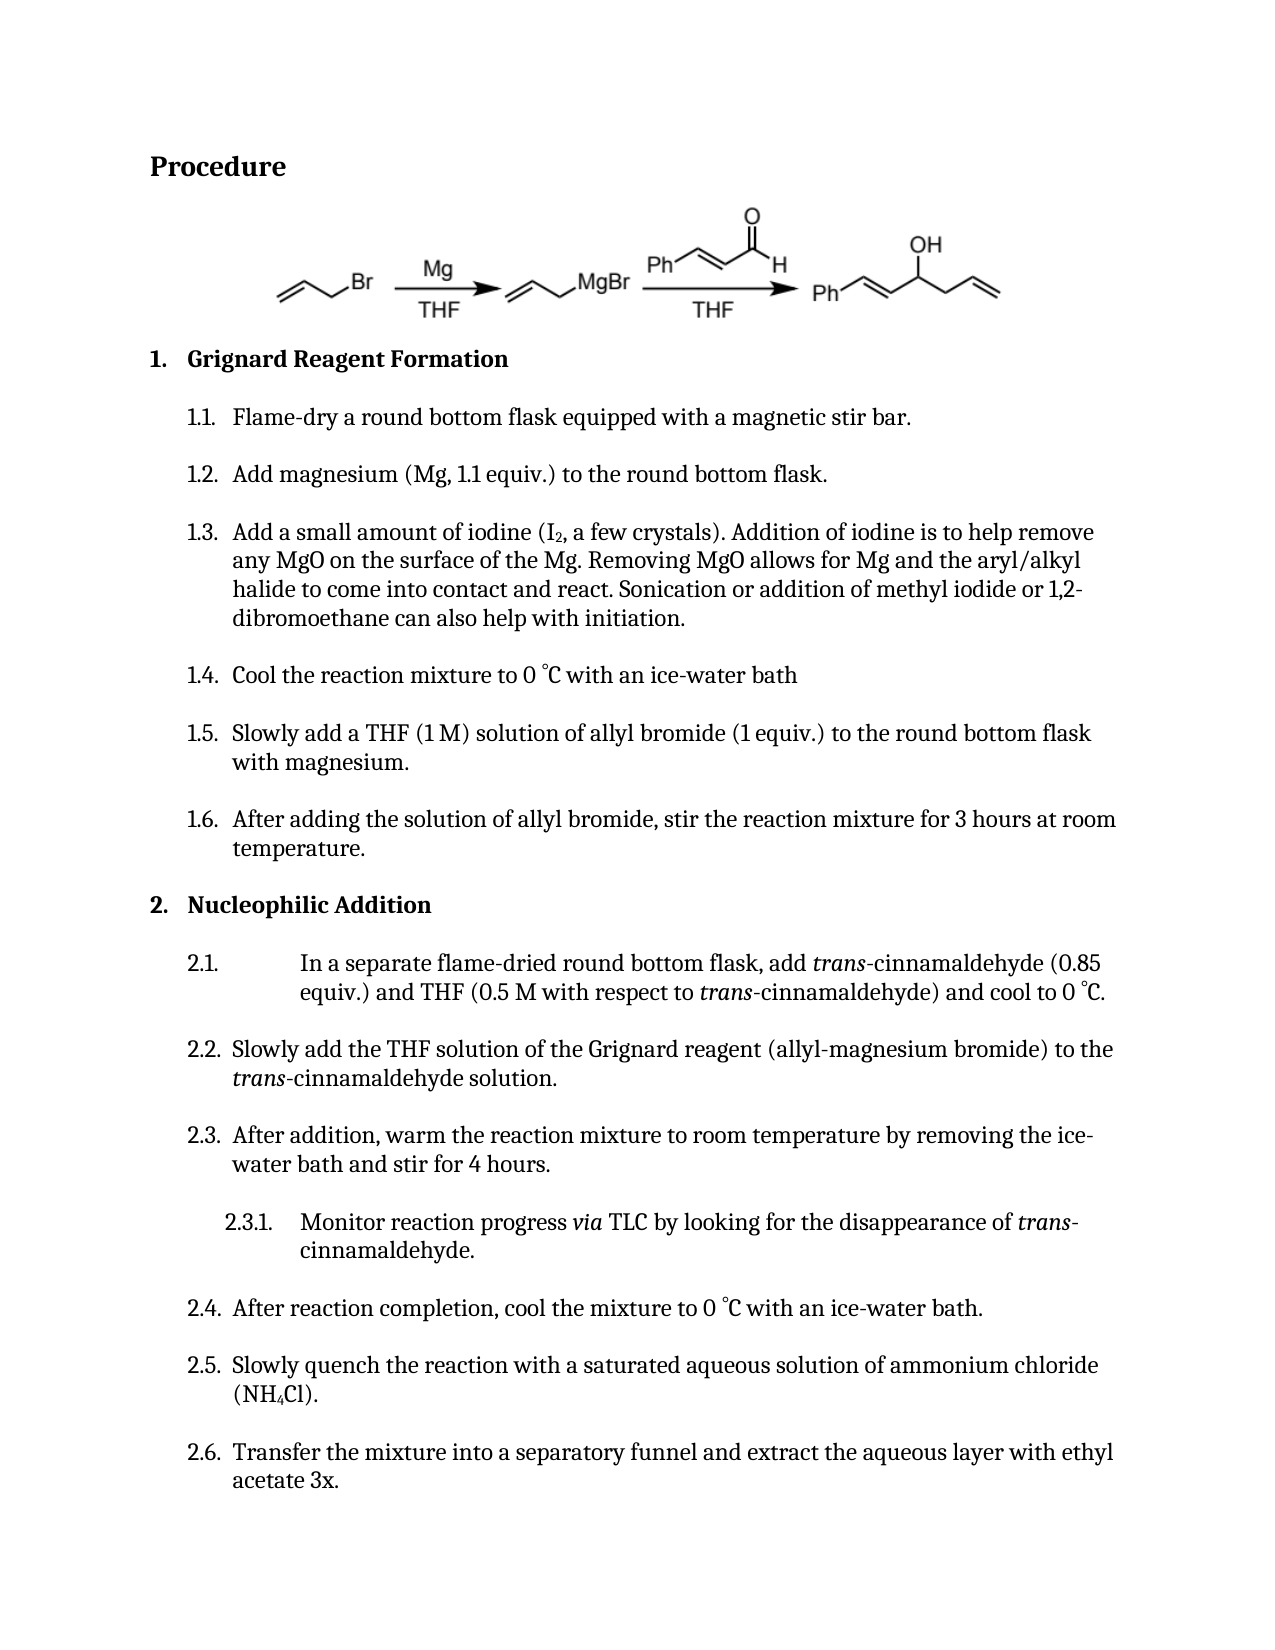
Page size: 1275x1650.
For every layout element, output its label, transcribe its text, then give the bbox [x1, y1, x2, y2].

list In a separate flame-dried round bottom flask, add trans-cinnamaldehyde (0.85 equiv.) and THF (0.5 M with respect to trans-cinnamaldehyde) and cool to 0 C. [187, 949, 1125, 1035]
list Nucleophilic Addition [150, 891, 1125, 920]
list Monitor reaction progress via TLC by looking for the disappearance of trans-cinnamaldehyde. [225, 1208, 1125, 1265]
list After adding the solution of allyl bromide, stir the reaction mixture for 3 hours at room temperature. [187, 805, 1125, 863]
list Slowly quench the reaction with a saturated aqueous solution of ammonium chloride (NH4Cl). [187, 1351, 1125, 1409]
text Procedure [150, 150, 1125, 183]
list Grignard Reagent Formation [150, 345, 1125, 374]
list Add magnesium (Mg, 1.1 equiv.) to the round bottom flask. [187, 460, 1125, 489]
list After addition, warm the reaction mixture to room temperature by removing the ice-water bath and stir for 4 hours. [187, 1121, 1125, 1179]
list Slowly add the THF solution of the Grignard reagent (allyl-magnesium bromide) to the trans-cinnamaldehyde solution. [187, 1035, 1125, 1093]
list Transfer the mixture into a separatory funnel and extract the aqueous layer with ethyl acetate 3x. [187, 1438, 1125, 1495]
list After reaction completion, cool the mixture to 0 C with an ice-water bath. [187, 1294, 1125, 1323]
list Flame-dry a round bottom flask equipped with a magnetic stir bar. [187, 403, 1125, 431]
list Slowly add a THF (1 M) solution of allyl bromide (1 equiv.) to the round bottom flask with magnesium. [187, 719, 1125, 805]
list Add a small amount of iodine (I2, a few crystals). Addition of iodine is to help remove any MgO on the surface of the Mg. Removing MgO allows for Mg and the aryl/alkyl halide to come into contact and react. Sonication or addition of methyl iodide or 1,2-dibromoethane can also help with initiation. [187, 518, 1125, 661]
list Cool the reaction mixture to 0 C with an ice-water bath [187, 661, 1125, 690]
